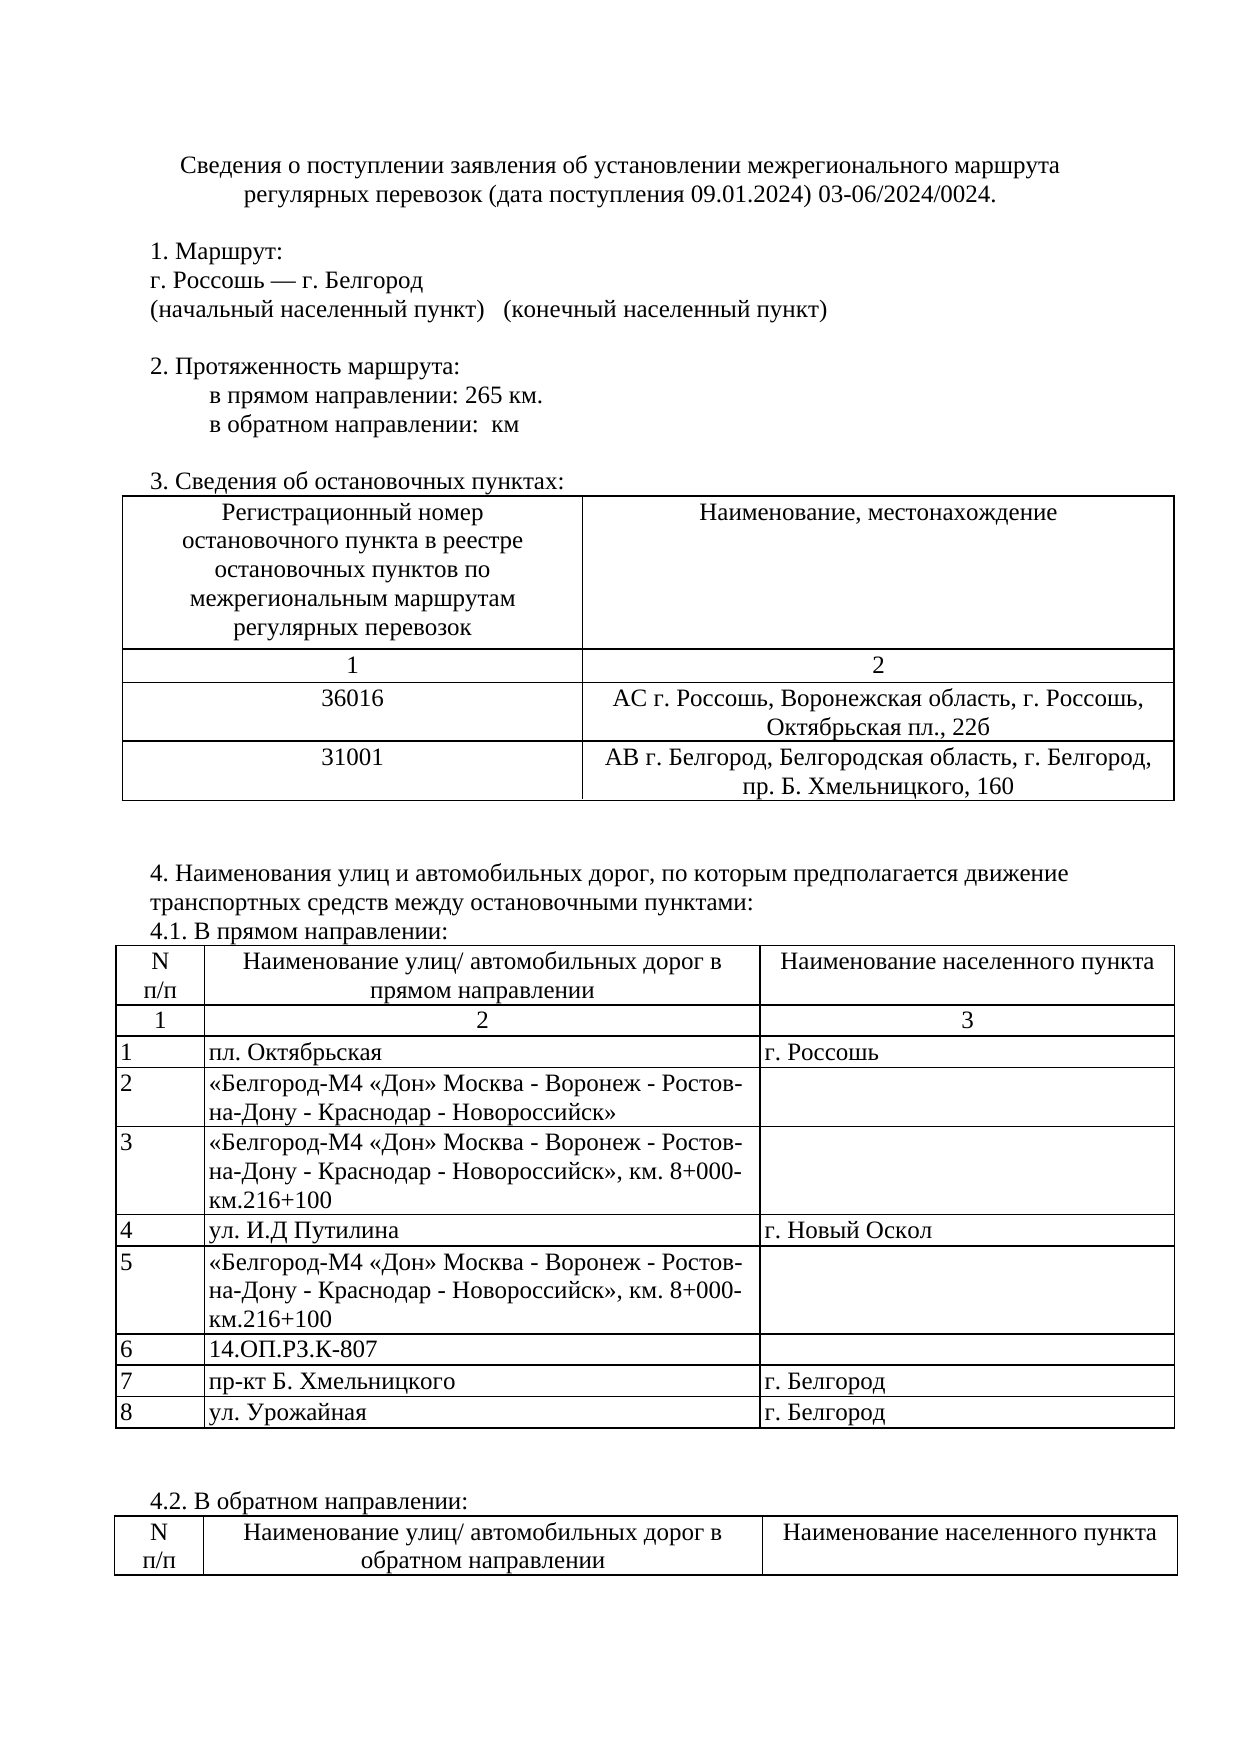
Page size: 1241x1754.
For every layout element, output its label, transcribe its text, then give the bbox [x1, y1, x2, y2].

table_cell 5 [117, 1247, 204, 1333]
text Сведения о поступлении заявления об установлении межрегионального маршрута регулярных перевозок (дата поступления 09.01.2024) 03-06/2024/0024. [150, 150, 1090, 207]
table_cell [761, 1247, 1174, 1333]
table_cell ул. И.Д Путилина [205, 1215, 759, 1245]
table_cell 36016 [123, 683, 582, 740]
table_cell 1 [117, 1037, 204, 1067]
table_header Наименование улиц/ автомобильных дорог в прямом направлении [205, 946, 759, 1004]
text г. Россошь — г. Белгород [150, 265, 1090, 294]
table_cell 3 [117, 1127, 204, 1214]
text 1. Маршрут: [150, 236, 1090, 265]
table_cell г. Новый Оскол [761, 1215, 1174, 1245]
text 4. Наименования улиц и автомобильных дорог, по которым предполагается движение транспортных средств между остановочными пунктами: [150, 858, 1090, 916]
table_cell 14.ОП.РЗ.К-807 [205, 1335, 759, 1364]
table_cell «Белгород-М4 «Дон» Москва - Воронеж - Ростов-на-Дону - Краснодар - Новороссийск», км. 8+000-км.216+100 [205, 1247, 759, 1333]
text 3. Сведения об остановочных пунктах: [150, 466, 1090, 495]
table_header Наименование, местонахождение [583, 497, 1173, 648]
table_cell 2 [117, 1068, 204, 1126]
table_cell 3 [761, 1006, 1174, 1035]
table_cell [761, 1127, 1174, 1214]
table_cell г. Белгород [761, 1366, 1174, 1396]
text (начальный населенный пункт) (конечный населенный пункт) [150, 294, 1090, 322]
text 4.2. В обратном направлении: [150, 1486, 1090, 1515]
table_cell 1 [117, 1006, 204, 1035]
table_header N п/п [117, 946, 204, 1004]
table_header Регистрационный номер остановочного пункта в реестре остановочных пунктов по межрегиональным маршрутам регулярных перевозок [123, 497, 582, 648]
table_header Наименование населенного пункта [763, 1517, 1177, 1574]
table_cell 31001 [123, 742, 582, 799]
table_header N п/п [115, 1517, 203, 1574]
table_cell АС г. Россошь, Воронежская область, г. Россошь, Октябрьская пл., 22б [583, 683, 1173, 740]
table_header Наименование улиц/ автомобильных дорог в обратном направлении [204, 1517, 762, 1574]
table_cell 7 [117, 1366, 204, 1396]
table_cell пл. Октябрьская [205, 1037, 759, 1067]
table_cell ул. Урожайная [205, 1397, 759, 1427]
table_cell пр-кт Б. Хмельницкого [205, 1366, 759, 1396]
table_cell г. Белгород [761, 1397, 1174, 1427]
text в обратном направлении: км [150, 409, 1090, 437]
table_cell АВ г. Белгород, Белгородская область, г. Белгород, пр. Б. Хмельницкого, 160 [583, 742, 1173, 799]
table_header Наименование населенного пункта [761, 946, 1174, 1004]
table_cell г. Россошь [761, 1037, 1174, 1067]
table_cell 2 [583, 650, 1173, 681]
table_cell 4 [117, 1215, 204, 1245]
text в прямом направлении: 265 км. [150, 380, 1090, 409]
table_cell 2 [205, 1006, 759, 1035]
table_cell «Белгород-М4 «Дон» Москва - Воронеж - Ростов-на-Дону - Краснодар - Новороссийск» [205, 1068, 759, 1126]
text 4.1. В прямом направлении: [150, 916, 1090, 945]
table_cell 1 [123, 650, 582, 681]
table_cell 8 [117, 1397, 204, 1427]
table_cell [761, 1335, 1174, 1364]
table_cell «Белгород-М4 «Дон» Москва - Воронеж - Ростов-на-Дону - Краснодар - Новороссийск», км. 8+000-км.216+100 [205, 1127, 759, 1214]
text 2. Протяженность маршрута: [150, 351, 1090, 380]
table_cell 6 [117, 1335, 204, 1364]
table_cell [761, 1068, 1174, 1126]
